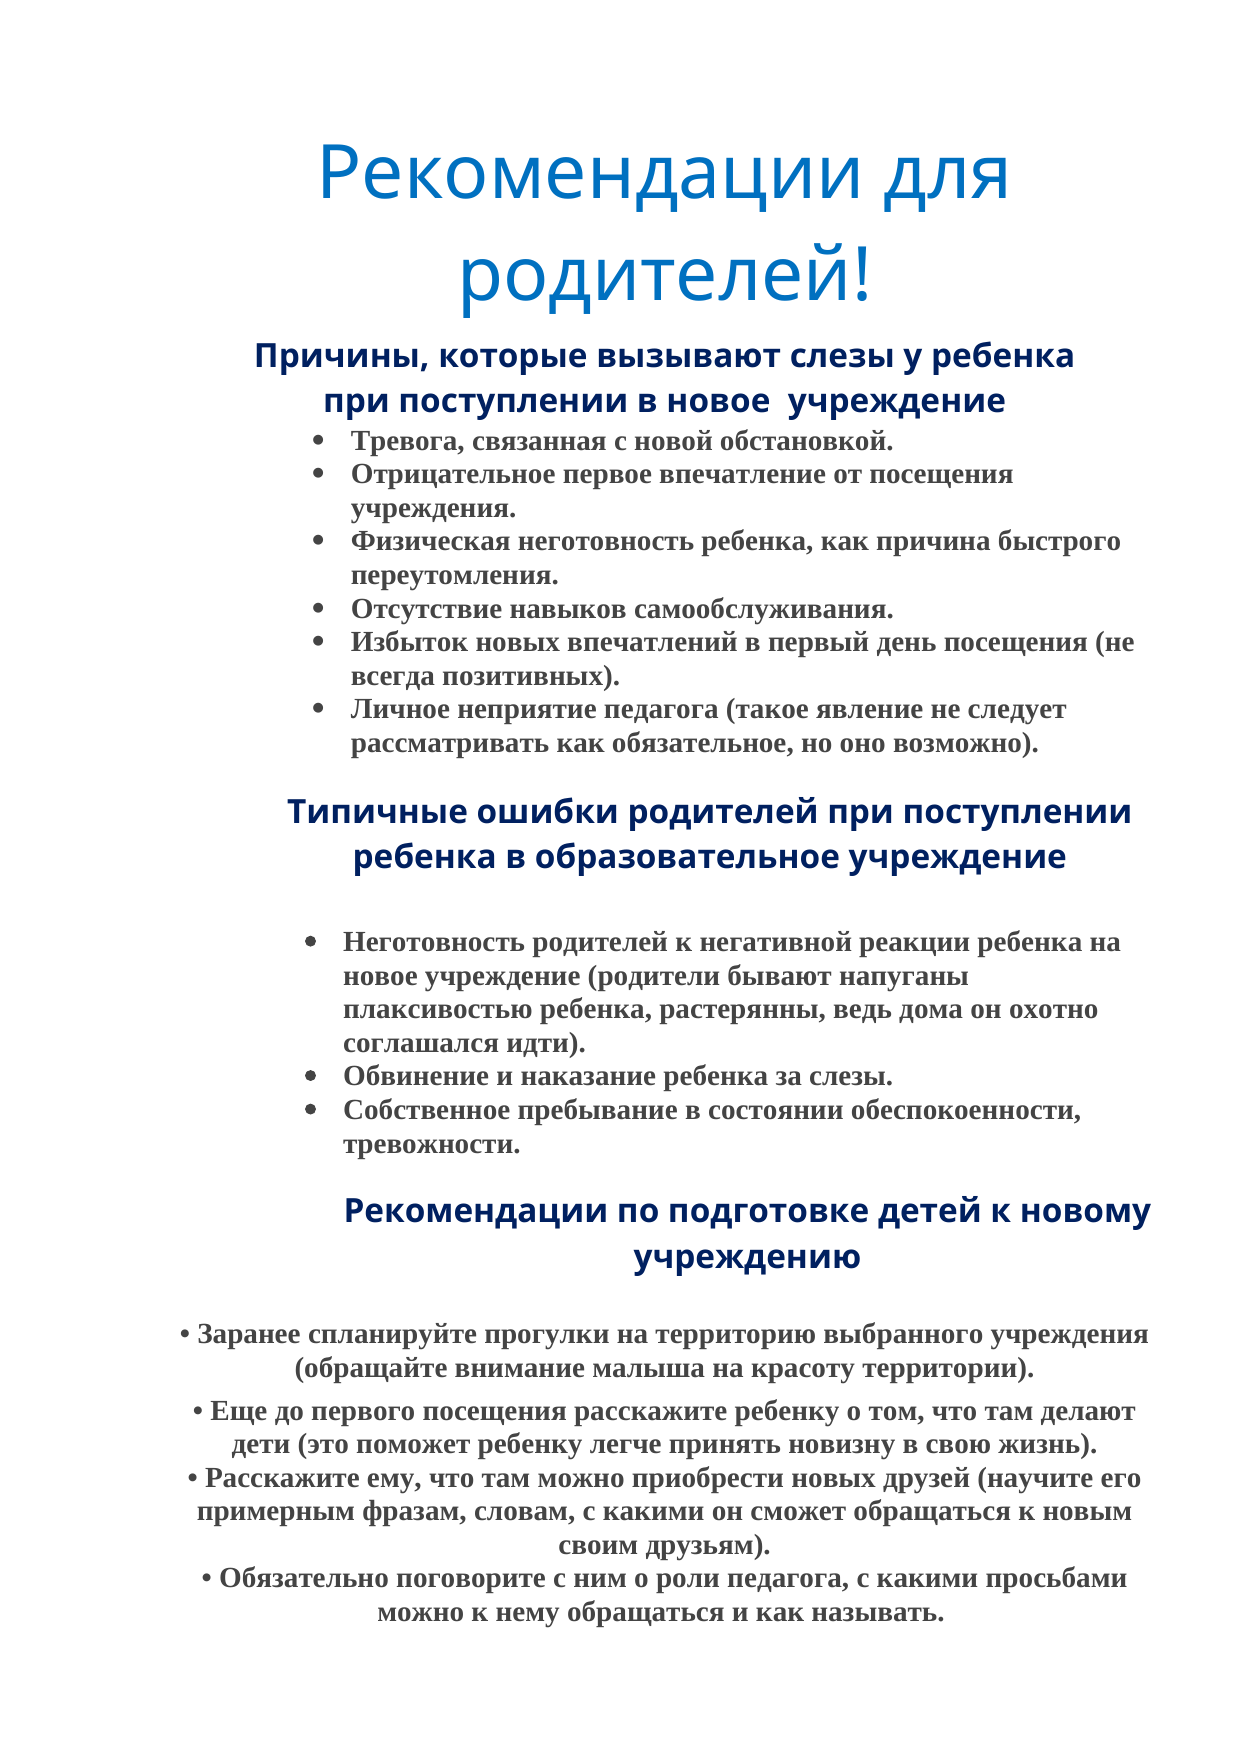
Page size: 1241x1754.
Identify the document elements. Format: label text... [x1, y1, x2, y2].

text Рекомендации для родителей! [177, 118, 1152, 322]
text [177, 1393, 1152, 1627]
text Типичные ошибки родителей при поступлении [268, 788, 1152, 833]
text при поступлении в новое учреждение [177, 377, 1152, 423]
text Причины, которые вызывают слезы у ребенка [177, 332, 1152, 377]
list Избыток новых впечатлений в первый день посещения (не всегда позитивных). [313, 624, 1152, 692]
list Собственное пребывание в состоянии обеспокоенности, тревожности. [305, 1092, 1152, 1159]
list Обвинение и наказание ребенка за слезы. [305, 1058, 1152, 1092]
list Рекомендации по подготовке детей к новому учреждению [343, 1187, 1152, 1278]
list Отсутствие навыков самообслуживания. [313, 591, 1152, 624]
list Тревога, связанная с новой обстановкой. [313, 423, 1152, 456]
list Отрицательное первое впечатление от посещения учреждения. [313, 456, 1152, 523]
text • Заранее спланируйте прогулки на территорию выбранного учреждения (обращайте внимание малыша на красоту территории). [177, 1287, 1152, 1383]
list Личное неприятие педагога (такое явление не следует рассматривать как обязательное, но оно возможно). [313, 692, 1152, 759]
list Физическая неготовность ребенка, как причина быстрого переутомления. [313, 523, 1152, 591]
text ребенка в образовательное учреждение [268, 833, 1152, 879]
list Неготовность родителей к негативной реакции ребенка на новое учреждение (родители бывают напуганы плаксивостью ребенка, растерянны, ведь дома он охотно соглашался идти). [305, 924, 1152, 1058]
